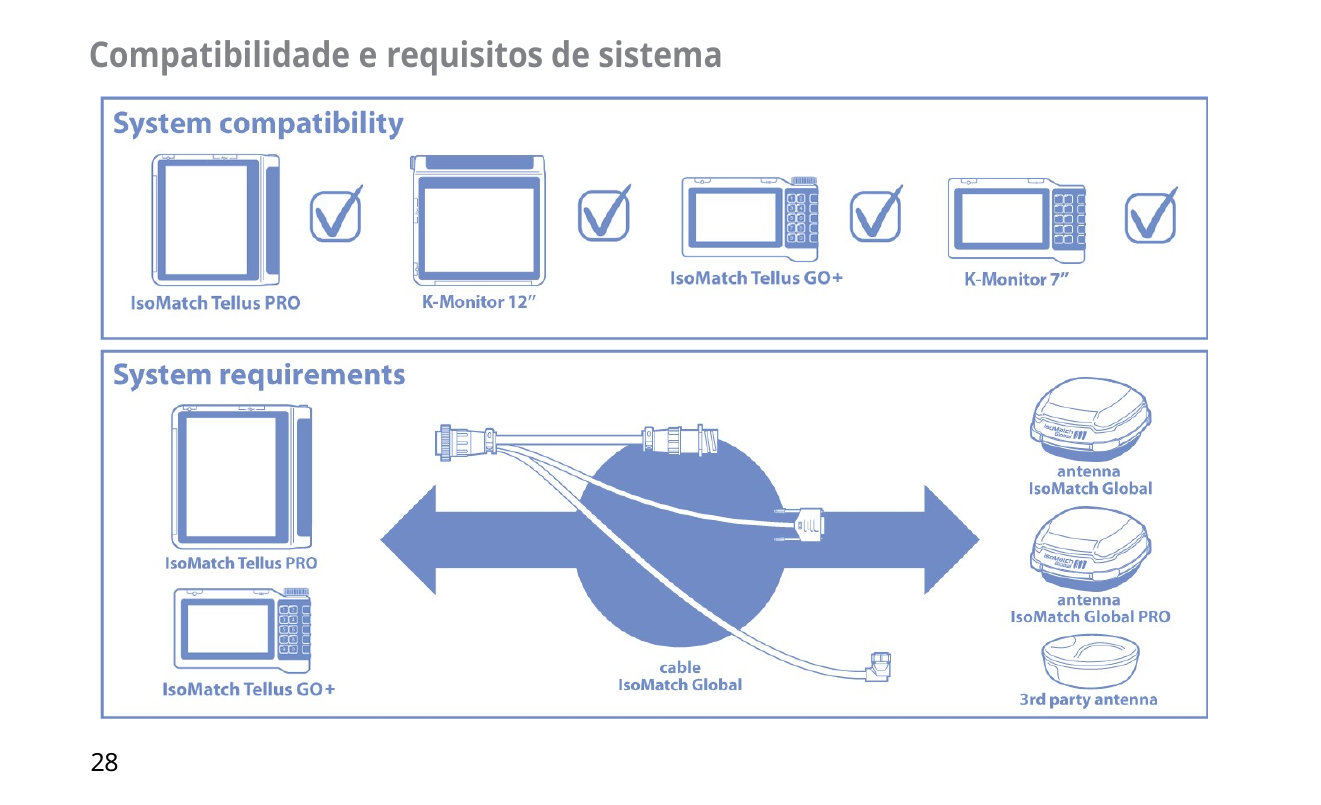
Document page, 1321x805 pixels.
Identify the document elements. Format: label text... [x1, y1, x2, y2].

picture [100, 96, 1208, 719]
subtitle Compatibilidade e requisitos de sistema [88, 29, 1258, 78]
